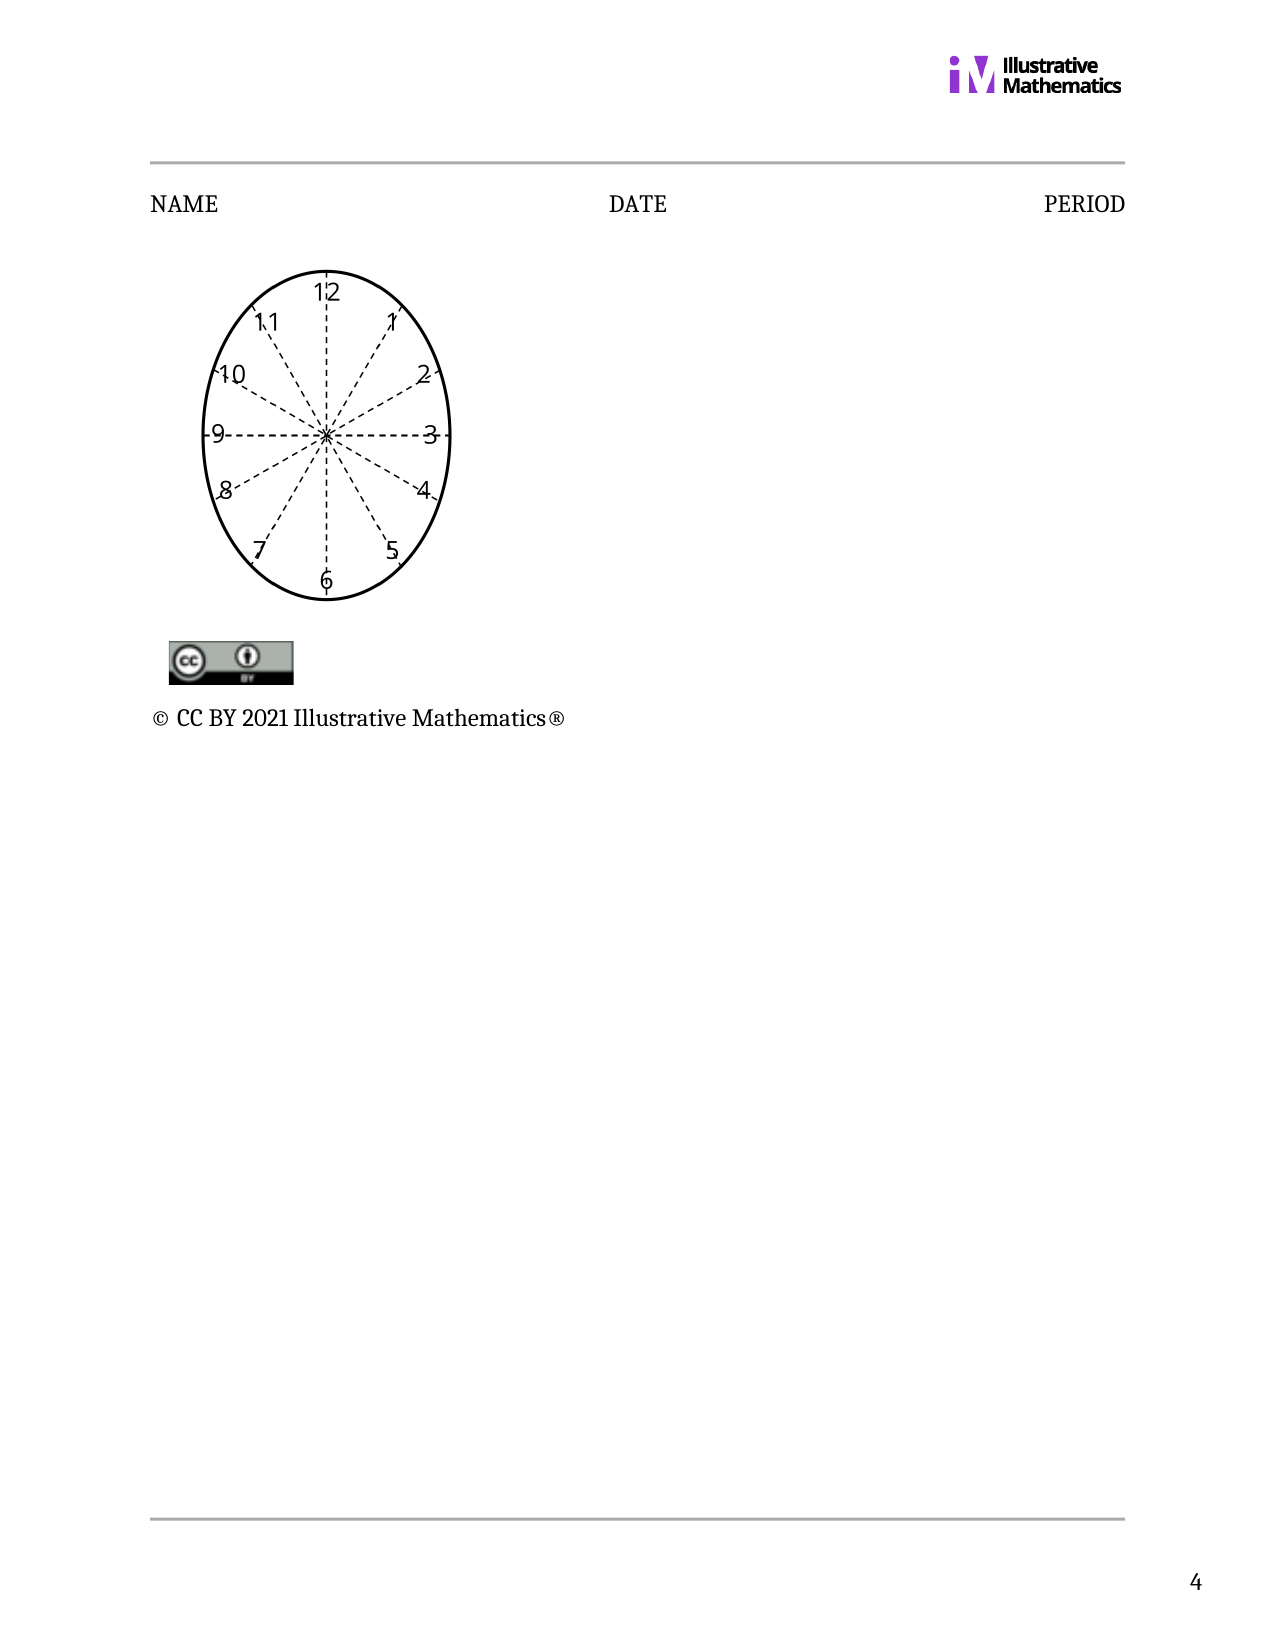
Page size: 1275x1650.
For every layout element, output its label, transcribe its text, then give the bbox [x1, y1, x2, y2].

picture [168, 641, 294, 685]
picture [168, 247, 484, 623]
text © CC BY 2021 Illustrative Mathematics® [150, 704, 1125, 732]
picture [949, 55, 1121, 93]
